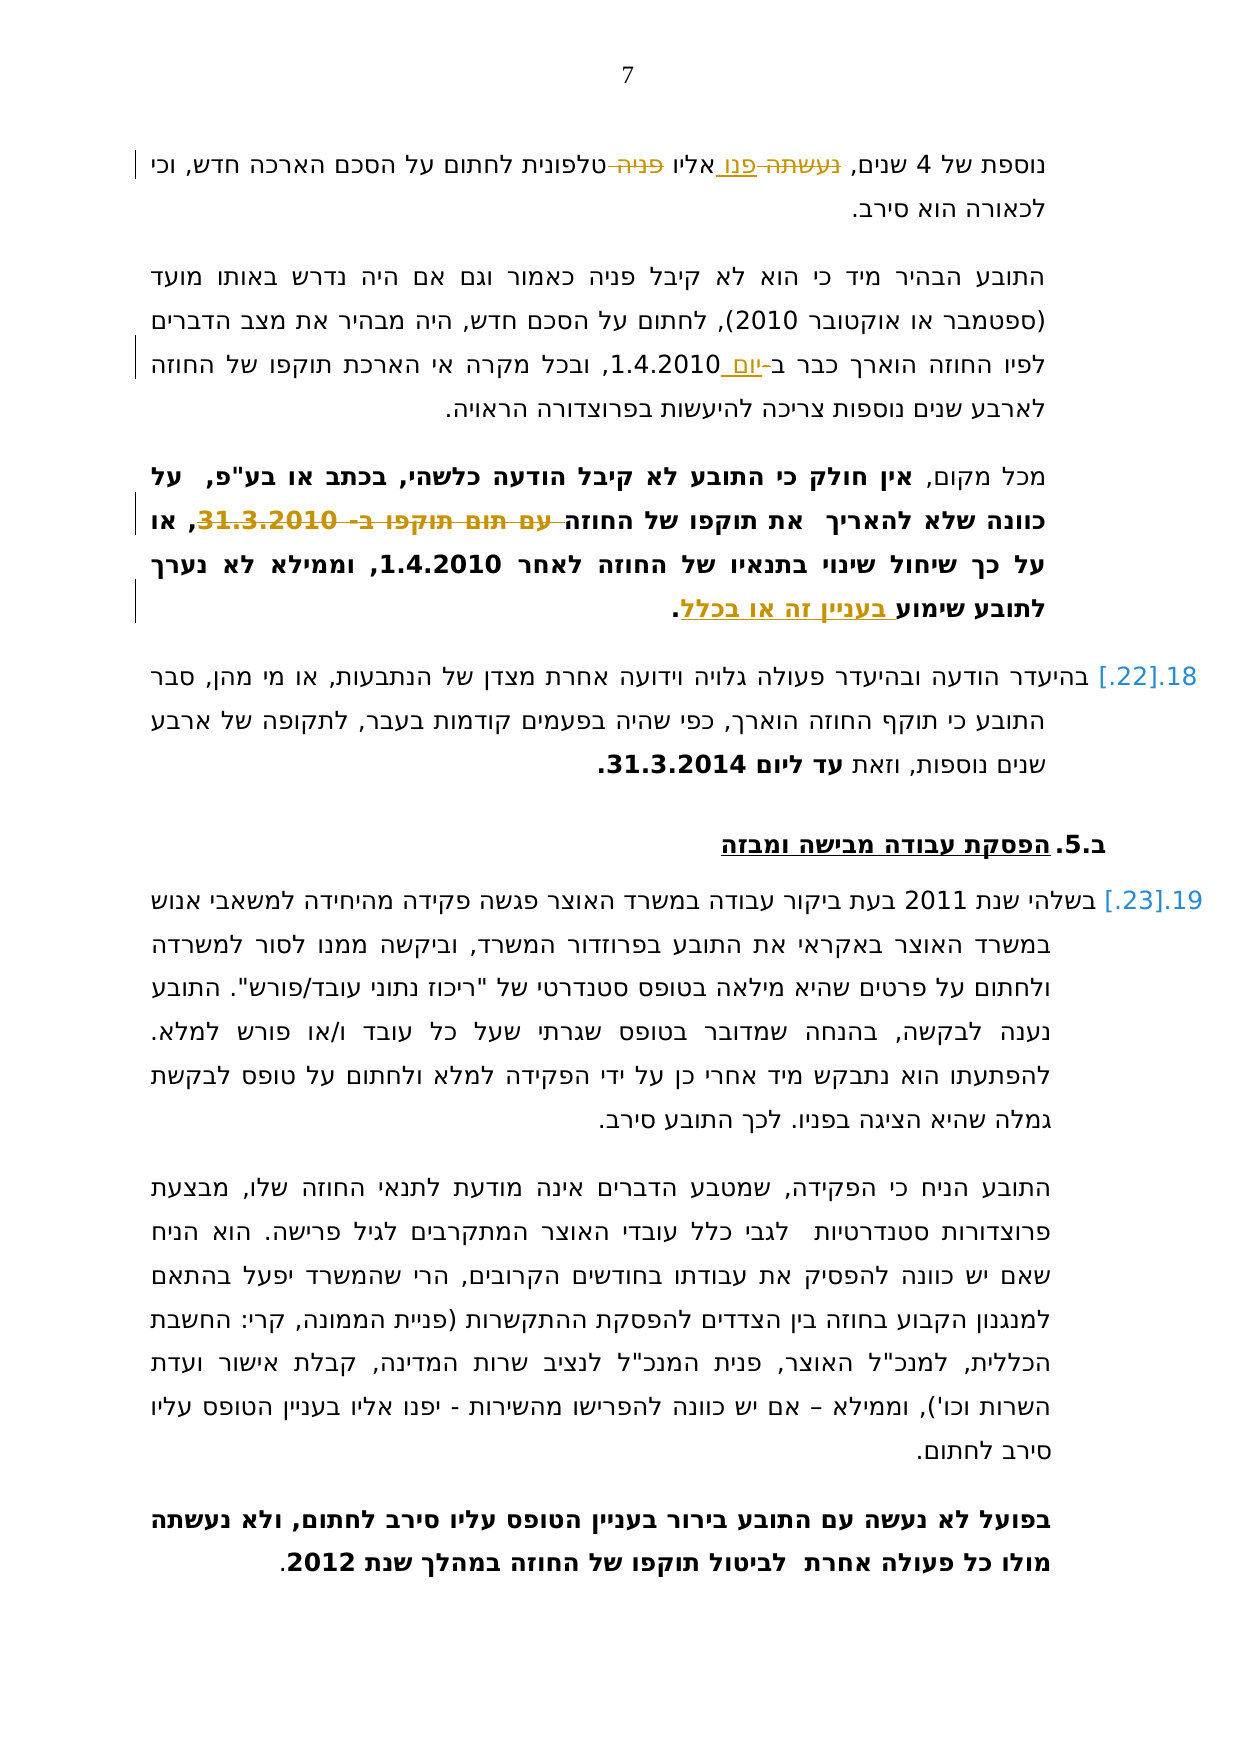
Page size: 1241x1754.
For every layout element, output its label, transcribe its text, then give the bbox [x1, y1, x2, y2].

text בפועל לא נעשה עם התובע בירור בעניין הטופס עליו סירב לחתום, ולא נעשתה מולו כל פעולה אחרת לביטול תוקפו של החוזה במהלך שנת 2012. [150, 1505, 1052, 1578]
subtitle הפסקת עבודה מבישה ומבזה [150, 830, 1081, 859]
text התובע הבהיר מיד כי הוא לא קיבל פניה כאמור וגם אם היה נדרש באותו מועד (ספטמבר או אוקטובר 2010), לחתום על הסכם חדש, היה מבהיר את מצב הדברים לפיו החוזה הוארך כבר ב1.4.2010, ובכל מקרה אי הארכת תוקפו של החוזה לארבע שנים נוספות צריכה להיעשות בפרוצדורה הראויה. [150, 262, 1046, 423]
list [150, 150, 1091, 223]
list בשלהי שנת 2011 בעת ביקור עבודה במשרד האוצר פגשה פקידה מהיחידה למשאבי אנוש במשרד האוצר באקראי את התובע בפרוזדור המשרד, וביקשה ממנו לסור למשרדה ולחתום על פרטים שהיא מילאה בטופס סטנדרטי של "ריכוז נתוני עובד/פורש". התובע נענה לבקשה, בהנחה שמדובר בטופס שגרתי שעל כל עובד ו/או פורש למלא. להפתעתו הוא נתבקש מיד אחרי כן על ידי הפקידה למלא ולחתום על טופס לבקשת גמלה שהיא הציגה בפניו. לכך התובע סירב. [150, 886, 1096, 1134]
list בהיעדר הודעה ובהיעדר פעולה גלויה וידועה אחרת מצדן של הנתבעות, או מי מהן, סבר התובע כי תוקף החוזה הוארך, כפי שהיה בפעמים קודמות בעבר, לתקופה של ארבע שנים נוספות, וזאת עד ליום 31.3.2014. [150, 662, 1091, 779]
text התובע הניח כי הפקידה, שמטבע הדברים אינה מודעת לתנאי החוזה שלו, מבצעת פרוצדורות סטנדרטיות לגבי כלל עובדי האוצר המתקרבים לגיל פרישה. הוא הניח שאם יש כוונה להפסיק את עבודתו בחודשים הקרובים, הרי שהמשרד יפעל בהתאם למנגנון הקבוע בחוזה בין הצדדים להפסקת ההתקשרות (פניית הממונה, קרי: החשבת הכללית, למנכ"ל האוצר, פנית המנכ"ל לנציב שרות המדינה, קבלת אישור ועדת השרות וכו'), וממילא – אם יש כוונה להפרישו מהשירות - יפנו אליו בעניין הטופס עליו סירב לחתום. [150, 1173, 1052, 1465]
text מכל מקום, אין חולק כי התובע לא קיבל הודעה כלשהי, בכתב או בע"פ, על כוונה שלא להאריך את תוקפו של החוזה, או על כך שיחול שינוי בתנאיו של החוזה לאחר 1.4.2010, וממילא לא נערך לתובע שימוע. [150, 462, 1046, 623]
